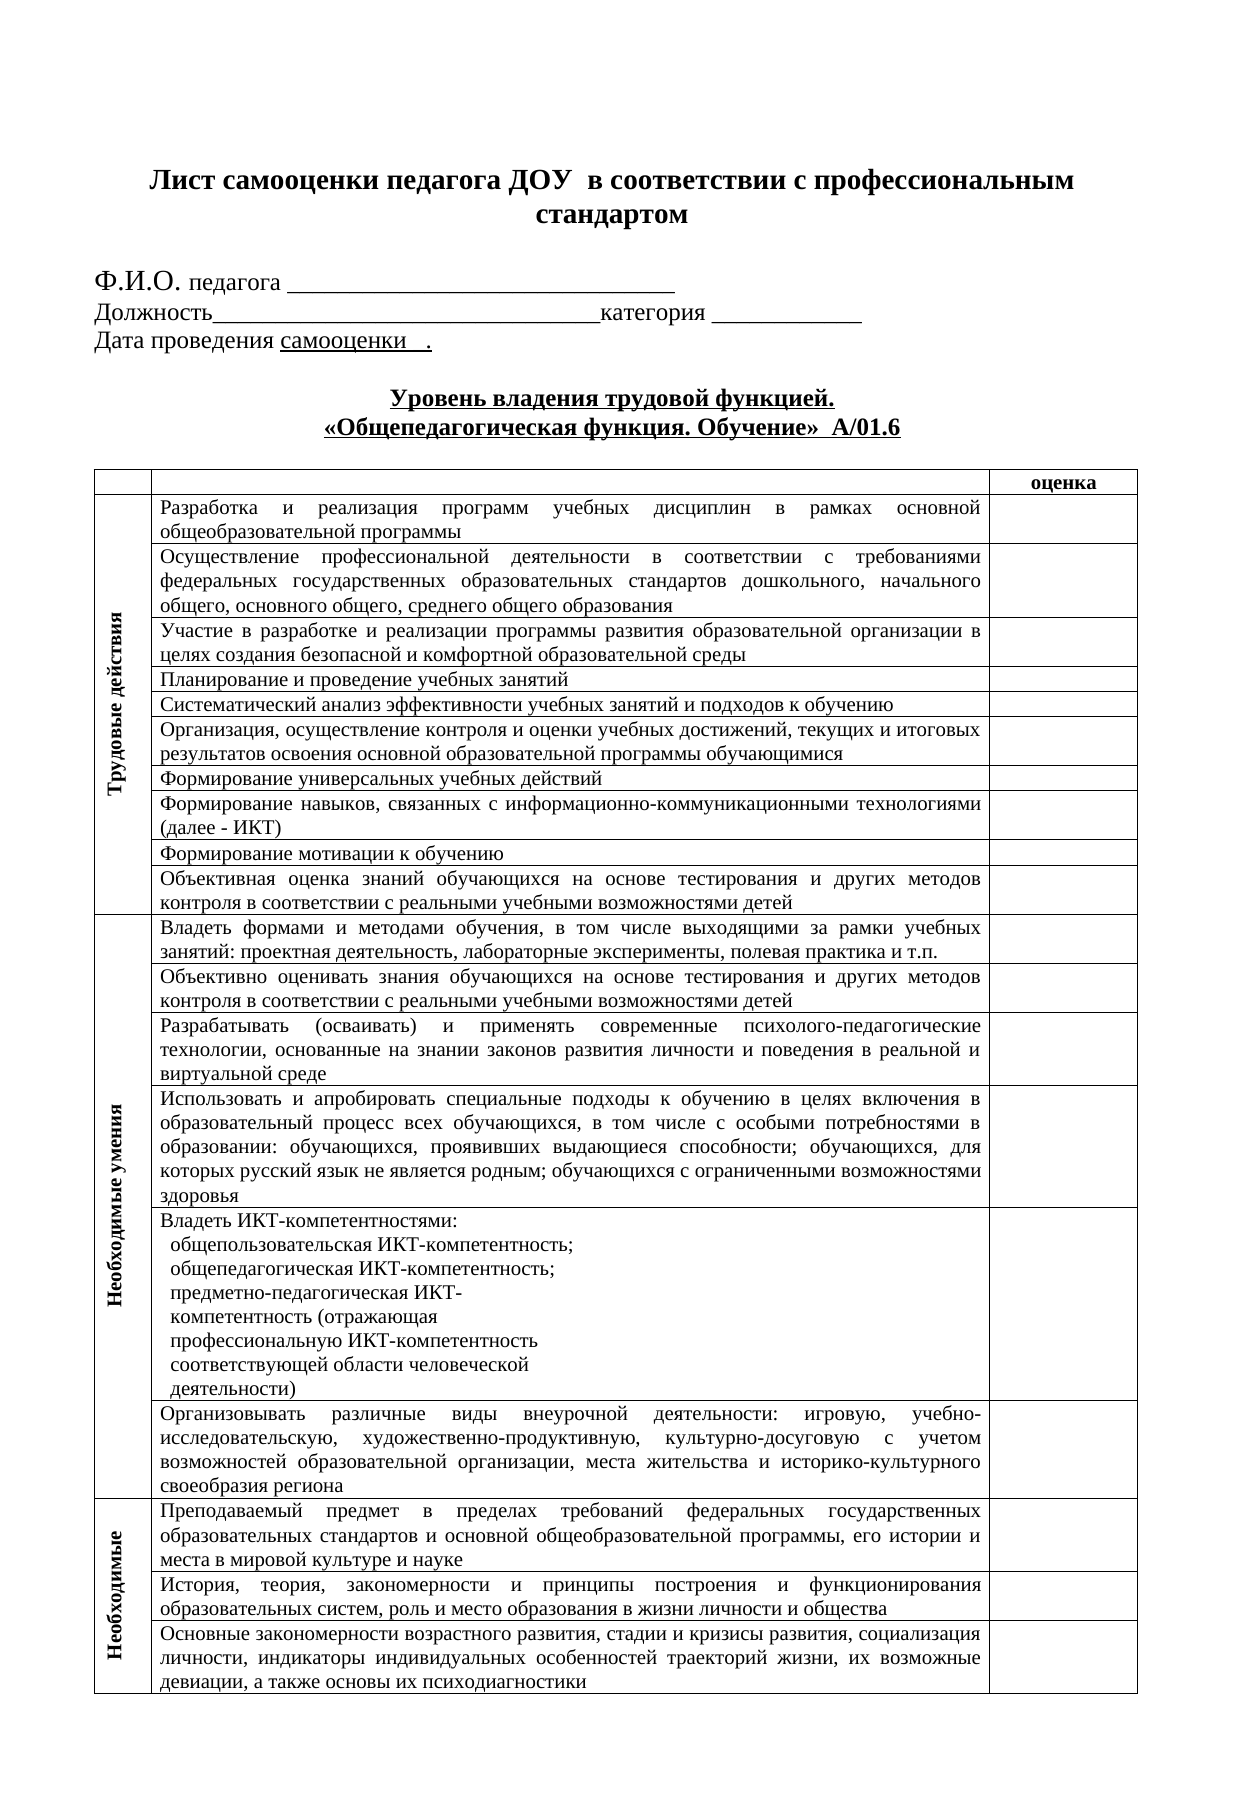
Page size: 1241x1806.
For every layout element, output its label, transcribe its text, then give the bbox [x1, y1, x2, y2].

table_cell [990, 618, 1137, 666]
table_cell Основные закономерности возрастного развития, стадии и кризисы развития, социализация личности, индикаторы индивидуальных особенностей траекторий жизни, их возможные девиации, а также основы их психодиагностики [152, 1621, 989, 1693]
text «Общепедагогическая функция. Обучение» A/01.6 [94, 412, 1130, 440]
table_cell Организовывать различные виды внеурочной деятельности: игровую, учебно-исследовательскую, художественно-продуктивную, культурно-досуговую с учетом возможностей образовательной организации, места жительства и историко-культурного своеобразия региона [152, 1401, 989, 1497]
table_cell [990, 717, 1137, 765]
table_cell Преподаваемый предмет в пределах требований федеральных государственных образовательных стандартов и основной общеобразовательной программы, его истории и места в мировой культуре и науке [152, 1499, 989, 1571]
table_cell [990, 766, 1137, 790]
table_cell Использовать и апробировать специальные подходы к обучению в целях включения в образовательный процесс всех обучающихся, в том числе с особыми потребностями в образовании: обучающихся, проявивших выдающиеся способности; обучающихся, для которых русский язык не является родным; обучающихся с ограниченными возможностями здоровья [152, 1086, 989, 1207]
table_cell Трудовые действия [95, 495, 151, 914]
text Должность_______________________________категория ____________ [94, 297, 1130, 325]
table_cell [990, 667, 1137, 691]
table_cell Осуществление профессиональной деятельности в соответствии с требованиями федеральных государственных образовательных стандартов дошкольного, начального общего, основного общего, среднего общего образования [152, 544, 989, 617]
table_cell [990, 1086, 1137, 1207]
table_cell [990, 1621, 1137, 1693]
text Лист самооценки педагога ДОУ в соответствии с профессиональным стандартом [94, 162, 1130, 229]
table_cell История, теория, закономерности и принципы построения и функционирования образовательных систем, роль и место образования в жизни личности и общества [152, 1572, 989, 1620]
table_cell [990, 1013, 1137, 1085]
text Дата проведения самооценки _. [94, 325, 1130, 354]
table_cell [990, 915, 1137, 963]
text Уровень владения трудовой функцией. [94, 383, 1130, 412]
table_cell Организация, осуществление контроля и оценки учебных достижений, текущих и итоговых результатов освоения основной образовательной программы обучающимися [152, 717, 989, 765]
table_cell [990, 866, 1137, 914]
table_cell Объективная оценка знаний обучающихся на основе тестирования и других методов контроля в соответствии с реальными учебными возможностями детей [152, 866, 989, 914]
table_cell Разработка и реализация программ учебных дисциплин в рамках основной общеобразовательной программы [152, 495, 989, 543]
table_cell Владеть формами и методами обучения, в том числе выходящими за рамки учебных занятий: проектная деятельность, лабораторные эксперименты, полевая практика и т.п. [152, 915, 989, 963]
table_header [152, 470, 989, 494]
text Ф.И.О. педагога _______________________________ [94, 263, 1130, 297]
table_cell Разрабатывать (осваивать) и применять современные психолого-педагогические технологии, основанные на знании законов развития личности и поведения в реальной и виртуальной среде [152, 1013, 989, 1085]
table_cell Формирование навыков, связанных с информационно-коммуникационными технологиями (далее - ИКТ) [152, 791, 989, 839]
table_cell Необходимые умения [95, 915, 151, 1497]
table_cell Необходимые знания [95, 1499, 151, 1693]
table_cell Формирование мотивации к обучению [152, 840, 989, 864]
table_header [95, 470, 151, 494]
table_cell [990, 495, 1137, 543]
table_cell Участие в разработке и реализации программы развития образовательной организации в целях создания безопасной и комфортной образовательной среды [152, 618, 989, 666]
table_cell [990, 791, 1137, 839]
table_cell [990, 1208, 1137, 1400]
table_cell [990, 1499, 1137, 1571]
table_cell [990, 544, 1137, 617]
table_cell [990, 692, 1137, 716]
table_cell Формирование универсальных учебных действий [152, 766, 989, 790]
table_cell Систематический анализ эффективности учебных занятий и подходов к обучению [152, 692, 989, 716]
table_cell Планирование и проведение учебных занятий [152, 667, 989, 691]
table_cell [990, 840, 1137, 864]
table_cell [990, 1572, 1137, 1620]
table_cell Владеть ИКТ-компетентностями: общепользовательская ИКТ-компетентность; общепедагогическая ИКТ-компетентность; предметно-педагогическая ИКТ- компетентность (отражающая профессиональную ИКТ-компетентность соответствующей области человеческой деятельности) [152, 1208, 989, 1400]
table_cell [990, 964, 1137, 1012]
table_cell Объективно оценивать знания обучающихся на основе тестирования и других методов контроля в соответствии с реальными учебными возможностями детей [152, 964, 989, 1012]
table_header оценка [990, 470, 1137, 494]
table_cell [990, 1401, 1137, 1497]
